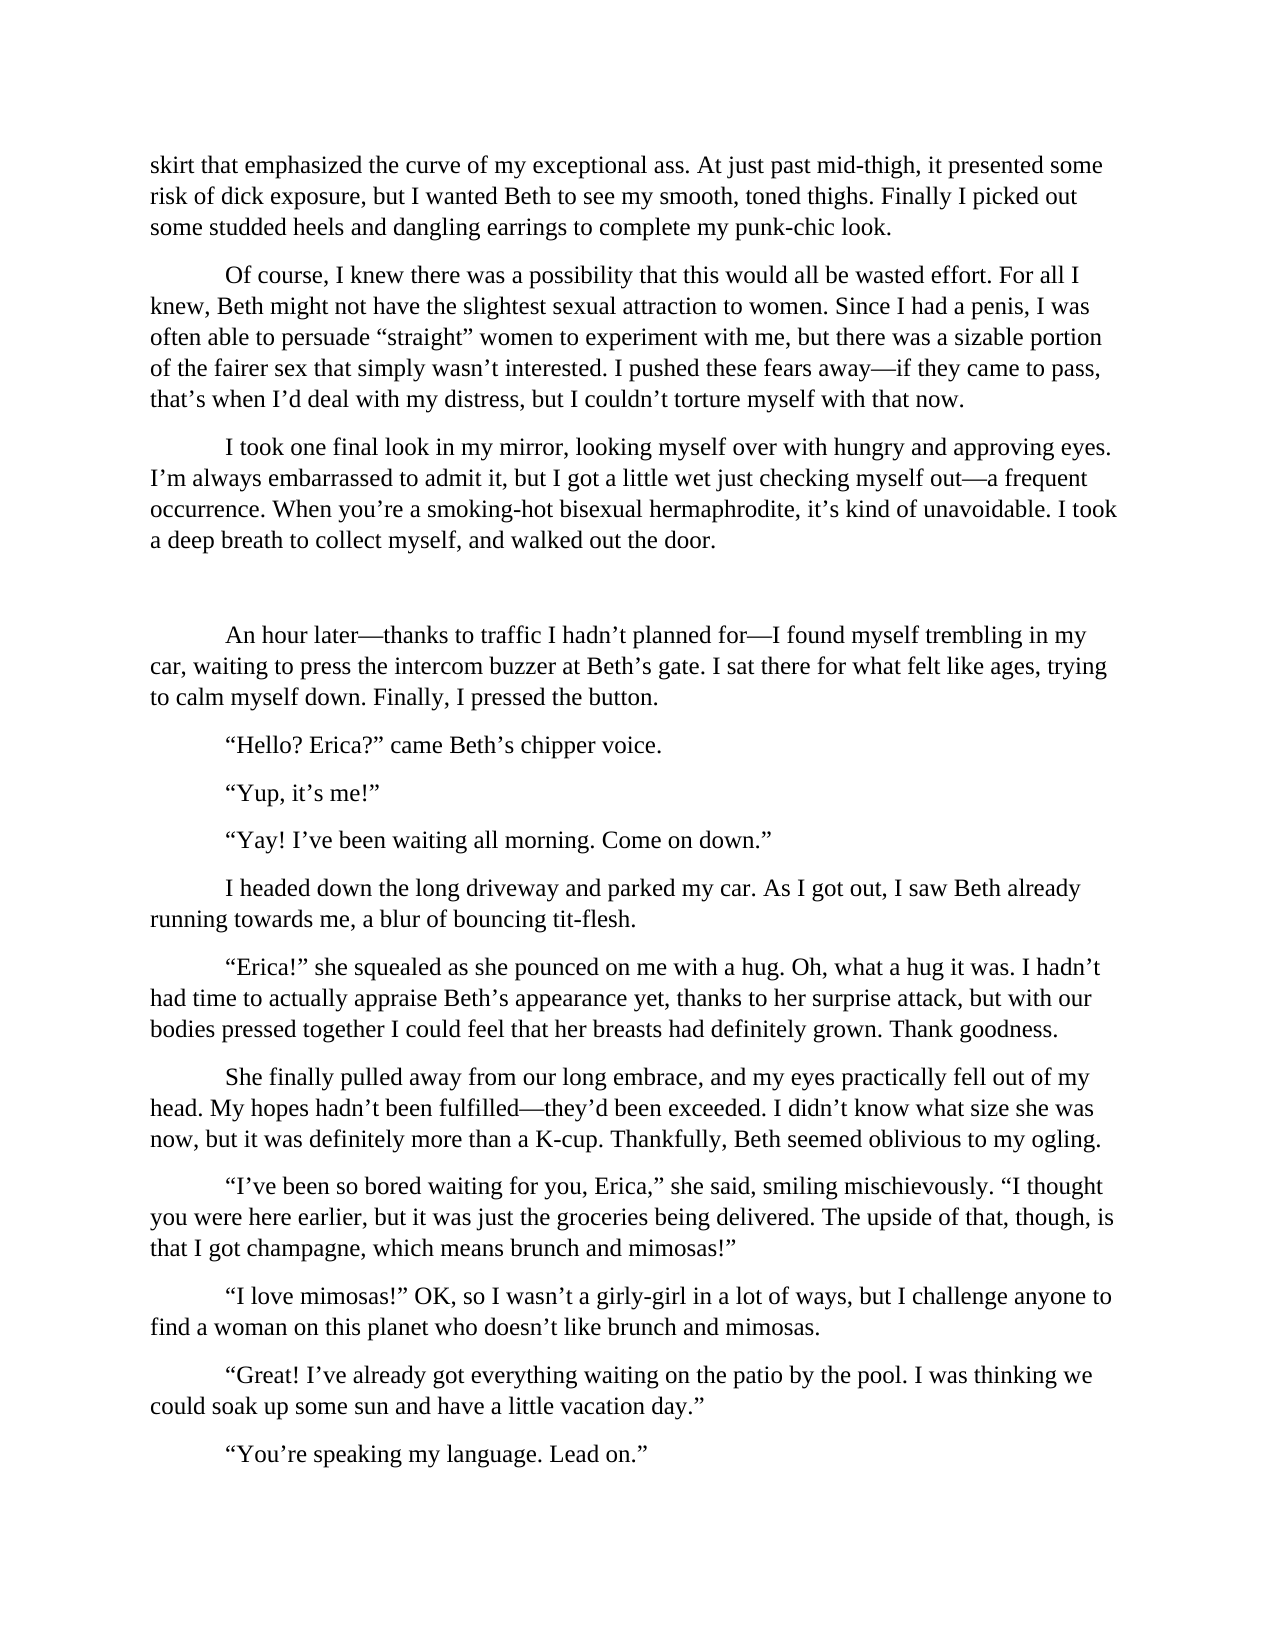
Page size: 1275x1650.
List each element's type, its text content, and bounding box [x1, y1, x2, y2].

text I headed down the long driveway and parked my car. As I got out, I saw Beth already running towards me, a blur of bouncing tit-flesh. [150, 873, 1125, 933]
text “I love mimosas!” OK, so I wasn’t a girly-girl in a lot of ways, but I challenge anyone to find a woman on this planet who doesn’t like brunch and mimosas. [150, 1281, 1125, 1341]
text Of course, I knew there was a possibility that this would all be wasted effort. For all I knew, Beth might not have the slightest sexual attraction to women. Since I had a penis, I was often able to persuade “straight” women to experiment with me, but there was a sizable portion of the fairer sex that simply wasn’t interested. I pushed these fears away—if they came to pass, that’s when I’d deal with my distress, but I couldn’t torture myself with that now. [150, 260, 1125, 413]
text An hour later—thanks to traffic I hadn’t planned for—I found myself trembling in my car, waiting to press the intercom buzzer at Beth’s gate. I sat there for what felt like ages, trying to calm myself down. Finally, I pressed the button. [150, 620, 1125, 711]
text “Yay! I’ve been waiting all morning. Come on down.” [150, 825, 1125, 854]
text “I’ve been so bored waiting for you, Erica,” she said, smiling mischievously. “I thought you were here earlier, but it was just the groceries being delivered. The upside of that, though, is that I got champagne, which means brunch and mimosas!” [150, 1171, 1125, 1262]
text “You’re speaking my language. Lead on.” [150, 1439, 1125, 1467]
text She finally pulled away from our long embrace, and my eyes practically fell out of my head. My hopes hadn’t been fulfilled—they’d been exceeded. I didn’t know what size she was now, but it was definitely more than a K-cup. Thankfully, Beth seemed oblivious to my ogling. [150, 1062, 1125, 1152]
text I took one final look in my mirror, looking myself over with hungry and approving eyes. I’m always embarrassed to admit it, but I got a little wet just checking myself out—a frequent occurrence. When you’re a smoking-hot bisexual hermaphrodite, it’s kind of unavoidable. I took a deep breath to collect myself, and walked out the door. [150, 432, 1125, 553]
text “Hello? Erica?” came Beth’s chipper voice. [150, 730, 1125, 759]
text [150, 150, 1125, 241]
text “Great! I’ve already got everything waiting on the patio by the pool. I was thinking we could soak up some sun and have a little vacation day.” [150, 1360, 1125, 1420]
text “Erica!” she squealed as she pounced on me with a hug. Oh, what a hug it was. I hadn’t had time to actually appraise Beth’s appearance yet, thanks to her surprise attack, but with our bodies pressed together I could feel that her breasts had definitely grown. Thank goodness. [150, 952, 1125, 1043]
text “Yup, it’s me!” [150, 778, 1125, 806]
